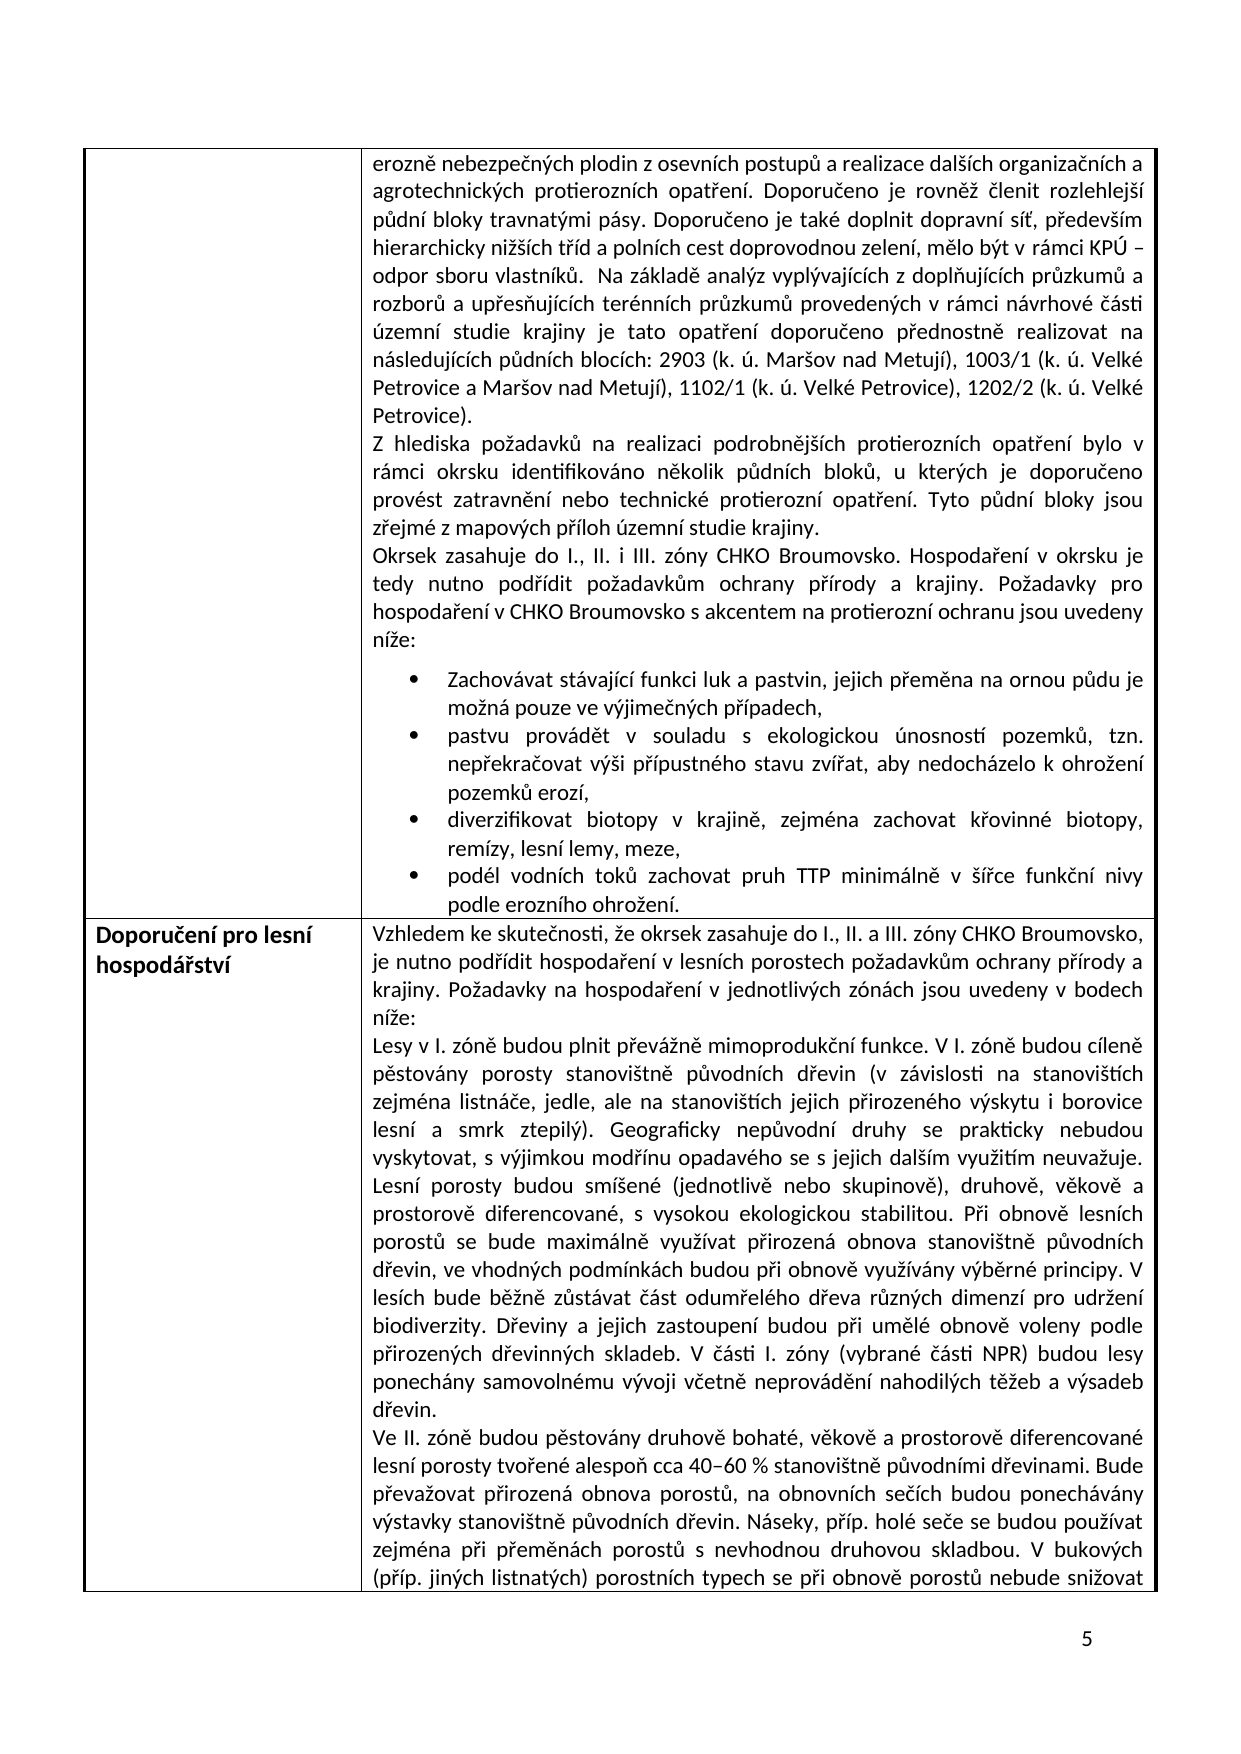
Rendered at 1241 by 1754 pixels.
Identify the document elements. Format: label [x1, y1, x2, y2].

table_cell [86, 919, 361, 1591]
table_cell [362, 149, 1154, 918]
table_cell [86, 149, 361, 918]
table_cell [362, 919, 1154, 1591]
